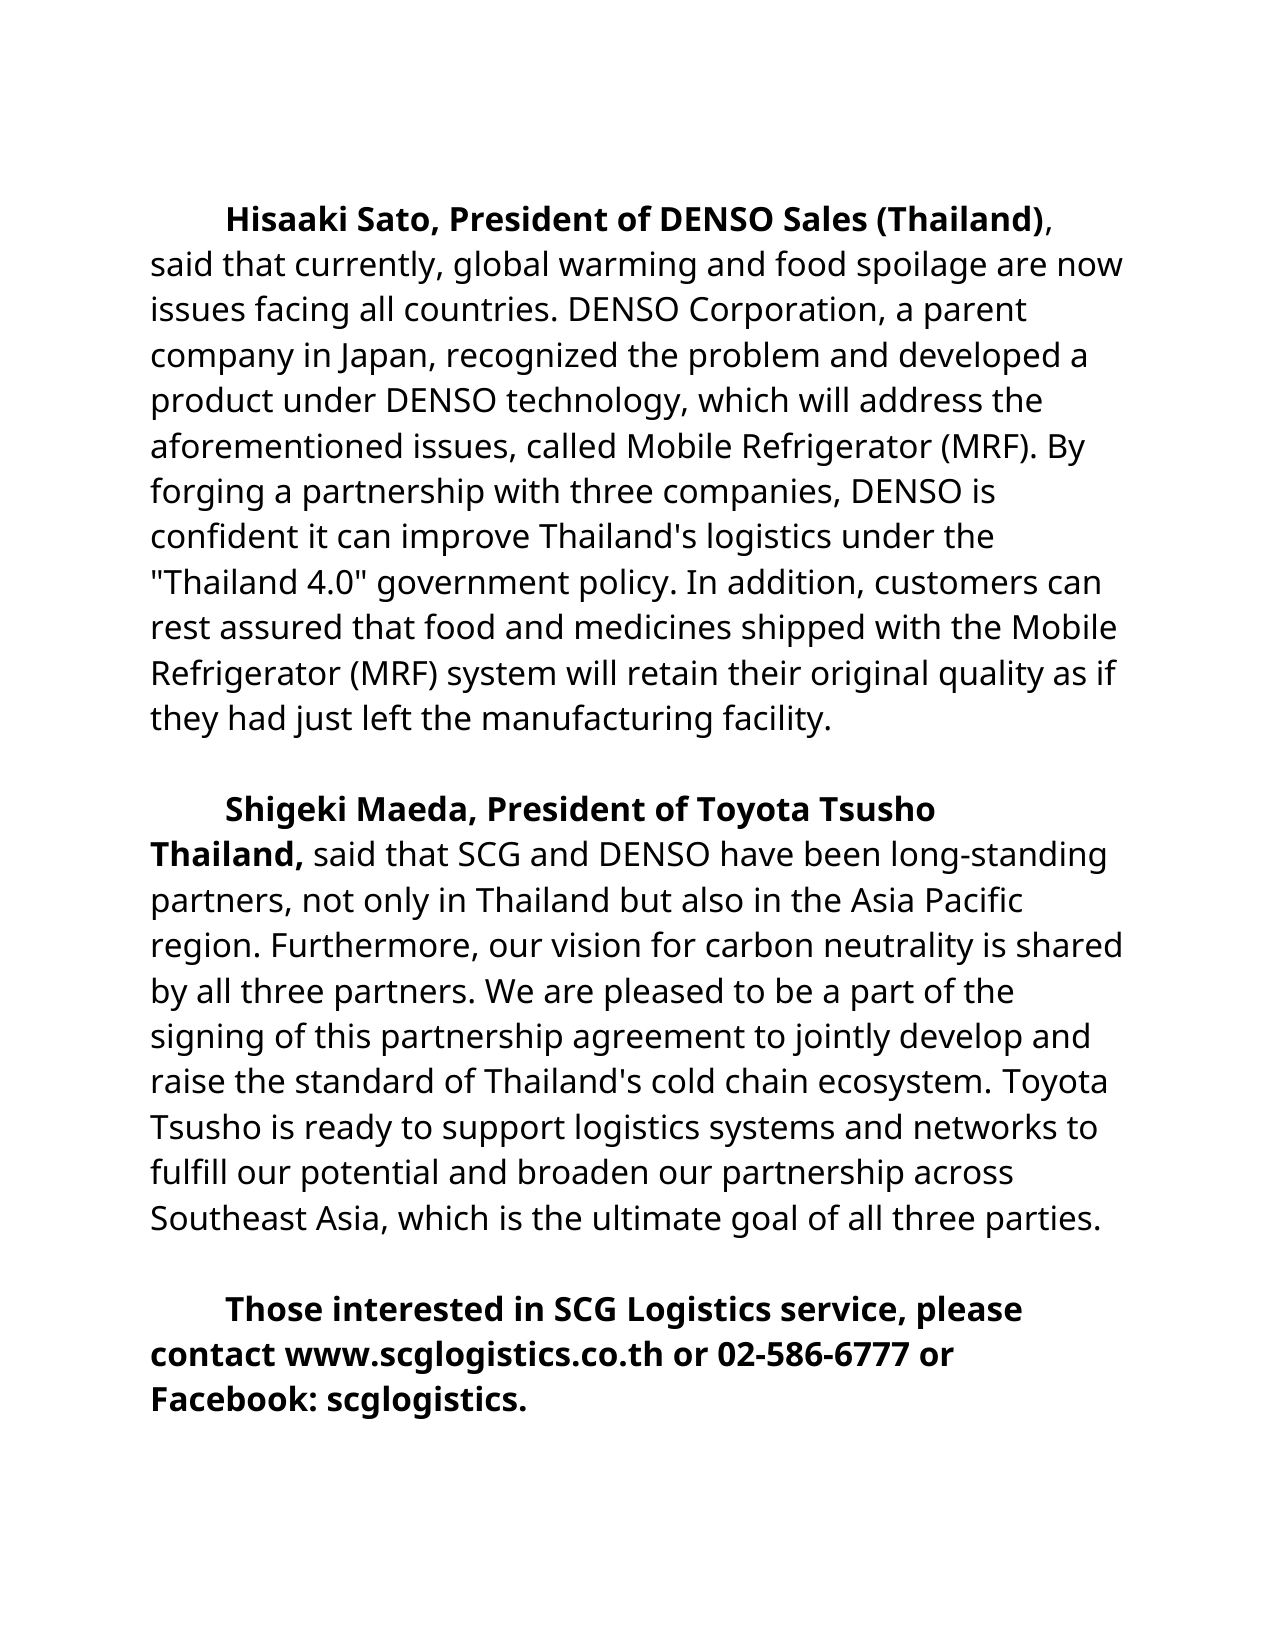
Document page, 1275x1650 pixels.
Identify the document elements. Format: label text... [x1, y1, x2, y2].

text Hisaaki Sato, President of DENSO Sales (Thailand), said that currently, global warming and food spoilage are now issues facing all countries. DENSO Corporation, a parent company in Japan, recognized the problem and developed a product under DENSO technology, which will address the aforementioned issues, called Mobile Refrigerator (MRF). By forging a partnership with three companies, DENSO is confident it can improve Thailand's logistics under the "Thailand 4.0" government policy. In addition, customers can rest assured that food and medicines shipped with the Mobile Refrigerator (MRF) system will retain their original quality as if they had just left the manufacturing facility. [150, 195, 1125, 740]
text Shigeki Maeda, President of Toyota Tsusho Thailand, said that SCG and DENSO have been long-standing partners, not only in Thailand but also in the Asia Pacific region. Furthermore, our vision for carbon neutrality is shared by all three partners. We are pleased to be a part of the signing of this partnership agreement to jointly develop and raise the standard of Thailand's cold chain ecosystem. Toyota Tsusho is ready to support logistics systems and networks to fulfill our potential and broaden our partnership across Southeast Asia, which is the ultimate goal of all three parties. [150, 786, 1125, 1240]
text Those interested in SCG Logistics service, please contact www.scglogistics.co.th or 02-586-6777 or Facebook: scglogistics. [150, 1285, 1125, 1422]
